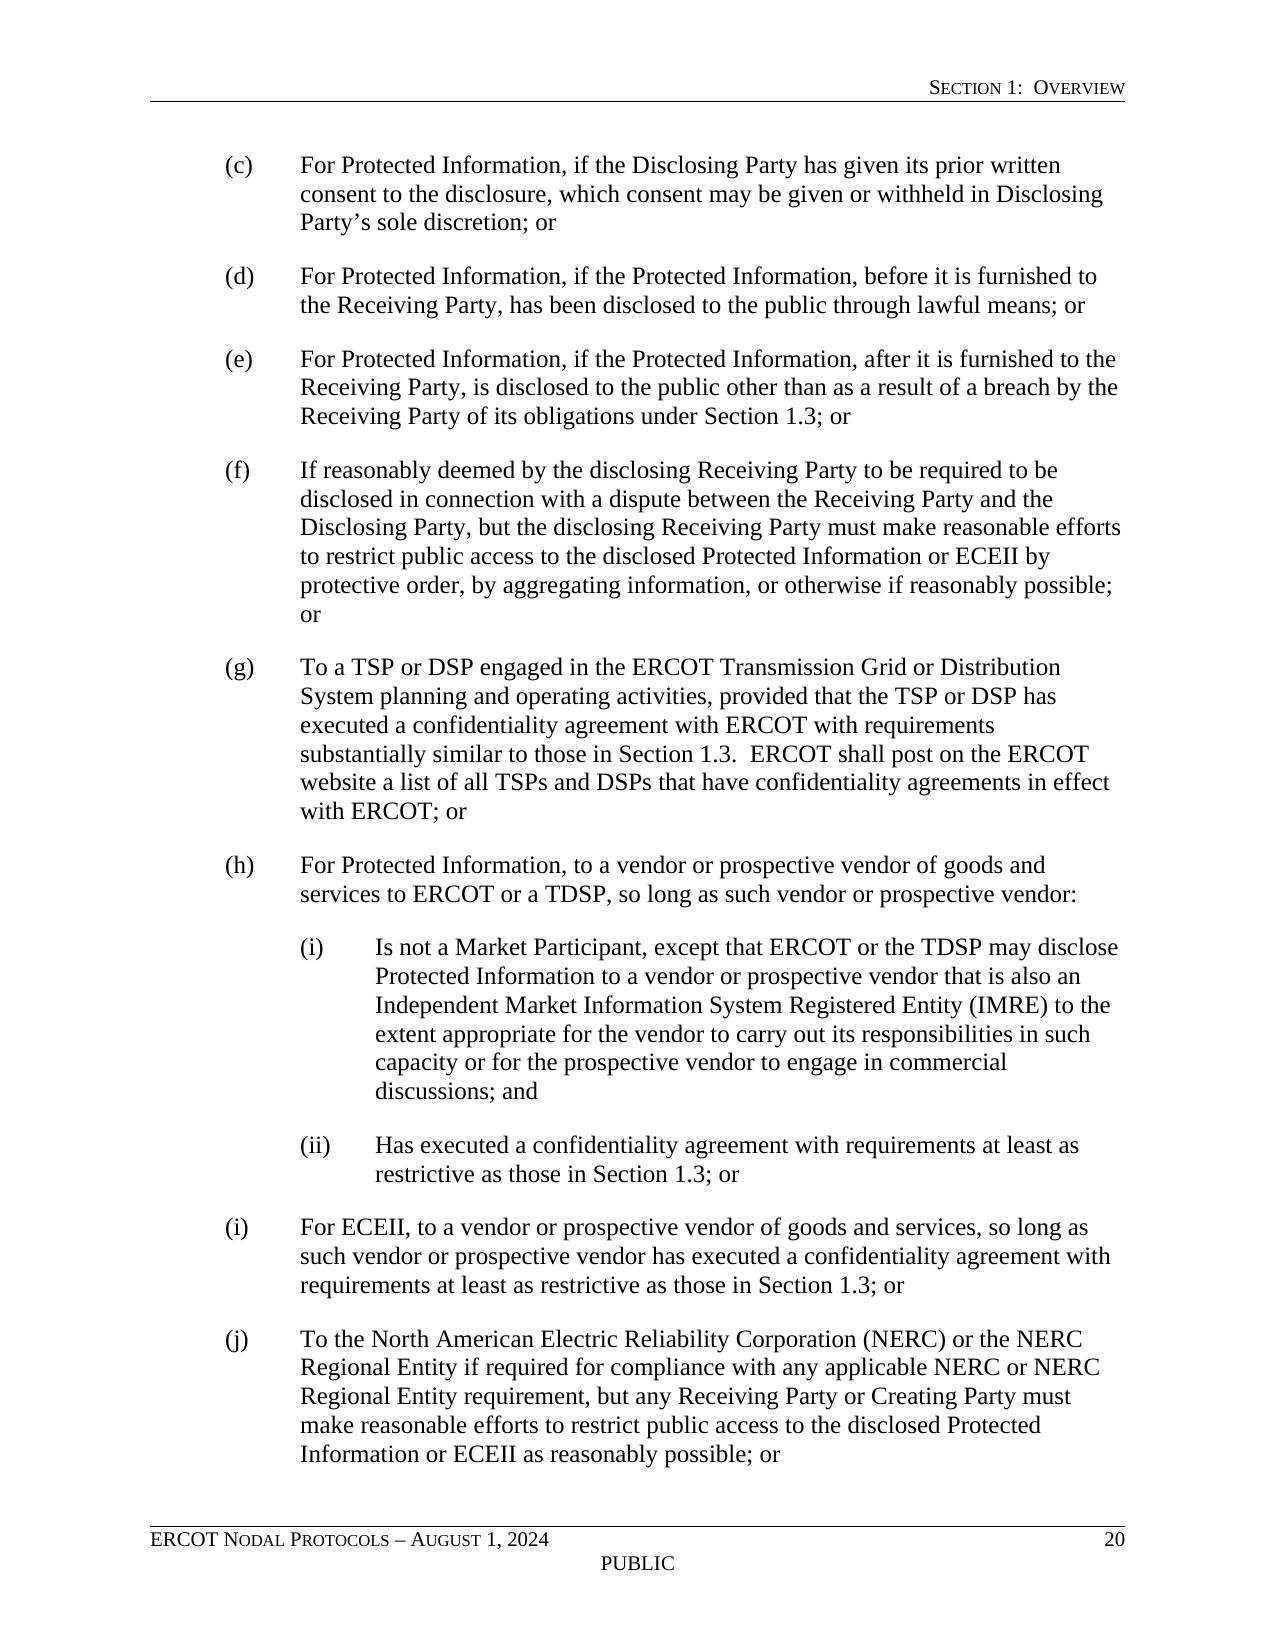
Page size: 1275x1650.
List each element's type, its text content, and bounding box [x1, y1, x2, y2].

list (d) For Protected Information, if the Protected Information, before it is furnished to the Receiving Party, has been disclosed to the public through lawful means; or [225, 261, 1125, 319]
list (g) To a TSP or DSP engaged in the ERCOT Transmission Grid or Distribution System planning and operating activities, provided that the TSP or DSP has executed a confidentiality agreement with ERCOT with requirements substantially similar to those in Section 1.3. ERCOT shall post on the ERCOT website a list of all TSPs and DSPs that have confidentiality agreements in effect with ERCOT; or [225, 652, 1125, 825]
list (i) For ECEII, to a vendor or prospective vendor of goods and services, so long as such vendor or prospective vendor has executed a confidentiality agreement with requirements at least as restrictive as those in Section 1.3; or [225, 1212, 1125, 1299]
list (j) To the North American Electric Reliability Corporation (NERC) or the NERC Regional Entity if required for compliance with any applicable NERC or NERC Regional Entity requirement, but any Receiving Party or Creating Party must make reasonable efforts to restrict public access to the disclosed Protected Information or ECEII as reasonably possible; or [225, 1324, 1125, 1467]
list (i) Is not a Market Participant, except that ERCOT or the TDSP may disclose Protected Information to a vendor or prospective vendor that is also an Independent Market Information System Registered Entity (IMRE) to the extent appropriate for the vendor to carry out its responsibilities in such capacity or for the prospective vendor to engage in commercial discussions; and [300, 932, 1125, 1105]
list (ii) Has executed a confidentiality agreement with requirements at least as restrictive as those in Section 1.3; or [300, 1130, 1125, 1187]
list (f) If reasonably deemed by the disclosing Receiving Party to be required to be disclosed in connection with a dispute between the Receiving Party and the Disclosing Party, but the disclosing Receiving Party must make reasonable efforts to restrict public access to the disclosed Protected Information or ECEII by protective order, by aggregating information, or otherwise if reasonably possible; or [225, 455, 1125, 627]
list (e) For Protected Information, if the Protected Information, after it is furnished to the Receiving Party, is disclosed to the public other than as a result of a breach by the Receiving Party of its obligations under Section 1.3; or [225, 344, 1125, 430]
list (h) For Protected Information, to a vendor or prospective vendor of goods and services to ERCOT or a TDSP, so long as such vendor or prospective vendor: [225, 850, 1125, 907]
list (c) For Protected Information, if the Disclosing Party has given its prior written consent to the disclosure, which consent may be given or withheld in Disclosing Party’s sole discretion; or [225, 150, 1125, 236]
